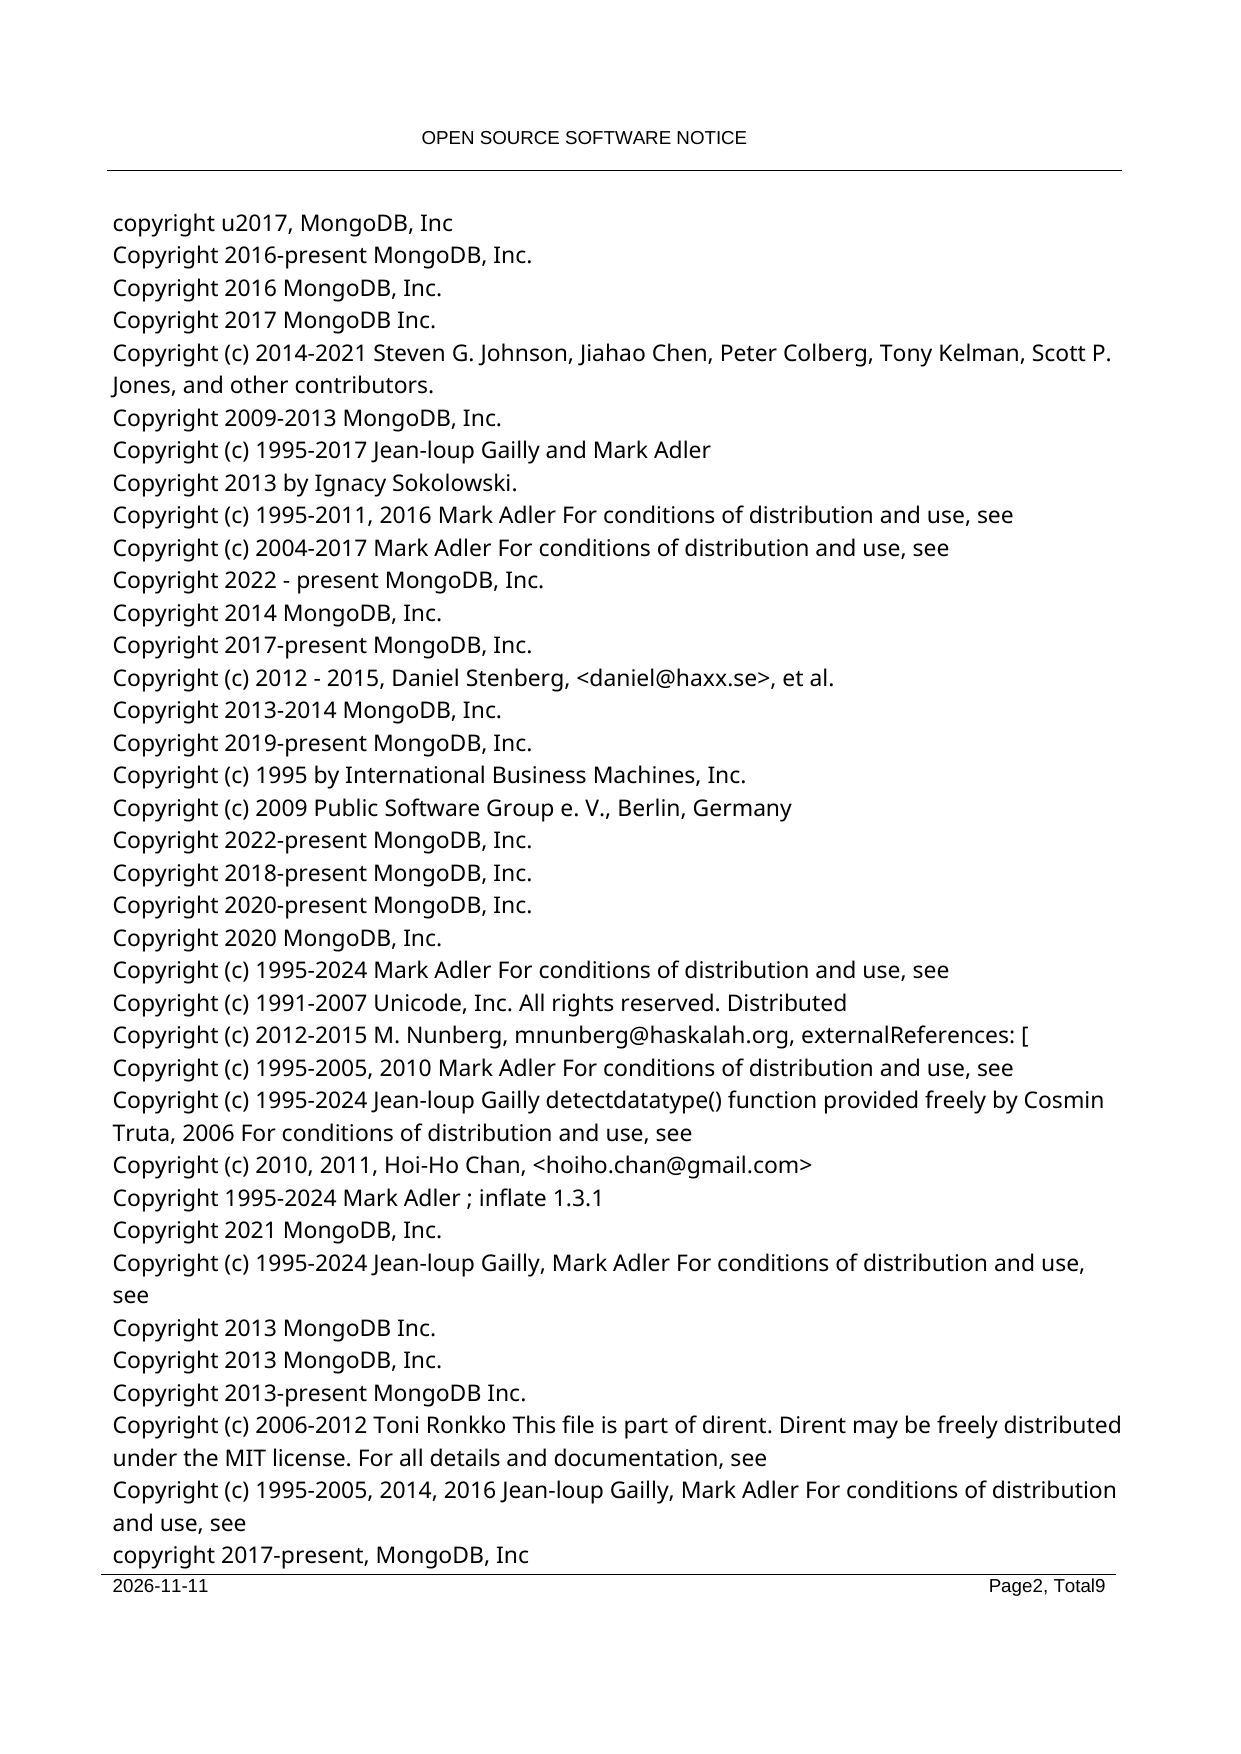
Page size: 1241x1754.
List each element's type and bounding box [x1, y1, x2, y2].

text [112, 206, 1128, 1571]
